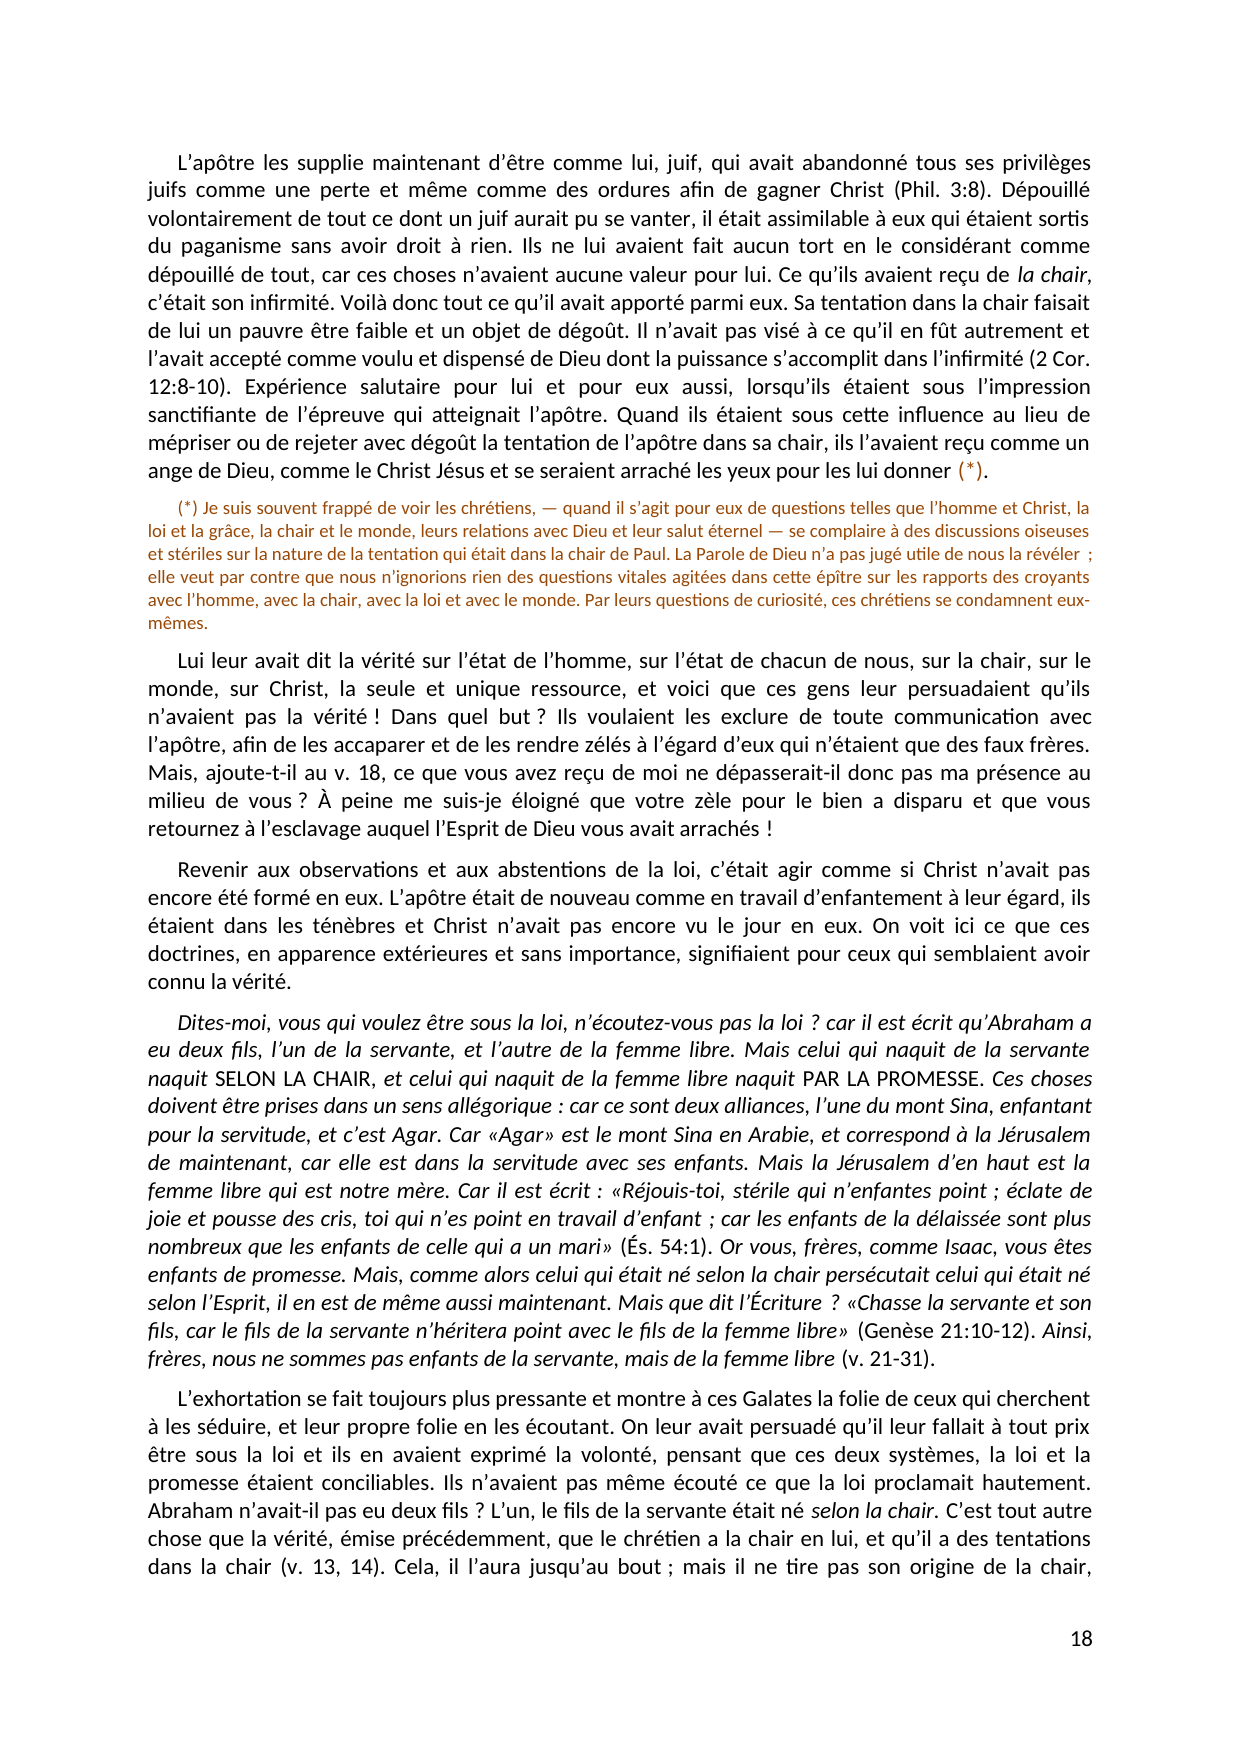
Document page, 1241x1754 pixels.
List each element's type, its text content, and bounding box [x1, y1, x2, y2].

text Dites-moi, vous qui voulez être sous la loi, n’écoutez-vous pas la loi ? car il est écrit qu’Abraham a eu deux fils, l’un de la servante, et l’autre de la femme libre. Mais celui qui naquit de la servante naquit SELON LA CHAIR, et celui qui naquit de la femme libre naquit PAR LA PROMESSE. Ces choses doivent être prises dans un sens allégorique : car ce sont deux alliances, l’une du mont Sina, enfantant pour la servitude, et c’est Agar. Car «Agar» est le mont Sina en Arabie, et correspond à la Jérusalem de maintenant, car elle est dans la servitude avec ses enfants. Mais la Jérusalem d’en haut est la femme libre qui est notre mère. Car il est écrit : «Réjouis-toi, stérile qui n’enfantes point ; éclate de joie et pousse des cris, toi qui n’es point en travail d’enfant ; car les enfants de la délaissée sont plus nombreux que les enfants de celle qui a un mari» (És. 54:1). Or vous, frères, comme Isaac, vous êtes enfants de promesse. Mais, comme alors celui qui était né selon la chair persécutait celui qui était né selon l’Esprit, il en est de même aussi maintenant. Mais que dit l’Écriture ? «Chasse la servante et son fils, car le fils de la servante n’héritera point avec le fils de la femme libre» (Genèse 21:10-12). Ainsi, frères, nous ne sommes pas enfants de la servante, mais de la femme libre (v. 21-31). [148, 1008, 1093, 1372]
text (*) Je suis souvent frappé de voir les chrétiens, — quand il s’agit pour eux de questions telles que l’homme et Christ, la loi et la grâce, la chair et le monde, leurs relations avec Dieu et leur salut éternel — se complaire à des discussions oiseuses et stériles sur la nature de la tentation qui était dans la chair de Paul. La Parole de Dieu n’a pas jugé utile de nous la révéler ; elle veut par contre que nous n’ignorions rien des questions vitales agitées dans cette épître sur les rapports des croyants avec l’homme, avec la chair, avec la loi et avec le monde. Par leurs questions de curiosité, ces chrétiens se condamnent eux-mêmes. [148, 496, 1093, 634]
text Lui leur avait dit la vérité sur l’état de l’homme, sur l’état de chacun de nous, sur la chair, sur le monde, sur Christ, la seule et unique ressource, et voici que ces gens leur persuadaient qu’ils n’avaient pas la vérité ! Dans quel but ? Ils voulaient les exclure de toute communication avec l’apôtre, afin de les accaparer et de les rendre zélés à l’égard d’eux qui n’étaient que des faux frères. Mais, ajoute-t-il au v. 18, ce que vous avez reçu de moi ne dépasserait-il donc pas ma présence au milieu de vous ? À peine me suis-je éloigné que votre zèle pour le bien a disparu et que vous retournez à l’esclavage auquel l’Esprit de Dieu vous avait arrachés ! [148, 646, 1093, 842]
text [148, 1384, 1093, 1581]
text L’apôtre les supplie maintenant d’être comme lui, juif, qui avait abandonné tous ses privilèges juifs comme une perte et même comme des ordures afin de gagner Christ (Phil. 3:8). Dépouillé volontairement de tout ce dont un juif aurait pu se vanter, il était assimilable à eux qui étaient sortis du paganisme sans avoir droit à rien. Ils ne lui avaient fait aucun tort en le considérant comme dépouillé de tout, car ces choses n’avaient aucune valeur pour lui. Ce qu’ils avaient reçu de la chair, c’était son infirmité. Voilà donc tout ce qu’il avait apporté parmi eux. Sa tentation dans la chair faisait de lui un pauvre être faible et un objet de dégoût. Il n’avait pas visé à ce qu’il en fût autrement et l’avait accepté comme voulu et dispensé de Dieu dont la puissance s’accomplit dans l’infirmité (2 Cor. 12:8-10). Expérience salutaire pour lui et pour eux aussi, lorsqu’ils étaient sous l’impression sanctifiante de l’épreuve qui atteignait l’apôtre. Quand ils étaient sous cette influence au lieu de mépriser ou de rejeter avec dégoût la tentation de l’apôtre dans sa chair, ils l’avaient reçu comme un ange de Dieu, comme le Christ Jésus et se seraient arraché les yeux pour les lui donner (*). [148, 148, 1093, 484]
text Revenir aux observations et aux abstentions de la loi, c’était agir comme si Christ n’avait pas encore été formé en eux. L’apôtre était de nouveau comme en travail d’enfantement à leur égard, ils étaient dans les ténèbres et Christ n’avait pas encore vu le jour en eux. On voit ici ce que ces doctrines, en apparence extérieures et sans importance, signifiaient pour ceux qui semblaient avoir connu la vérité. [148, 855, 1093, 995]
